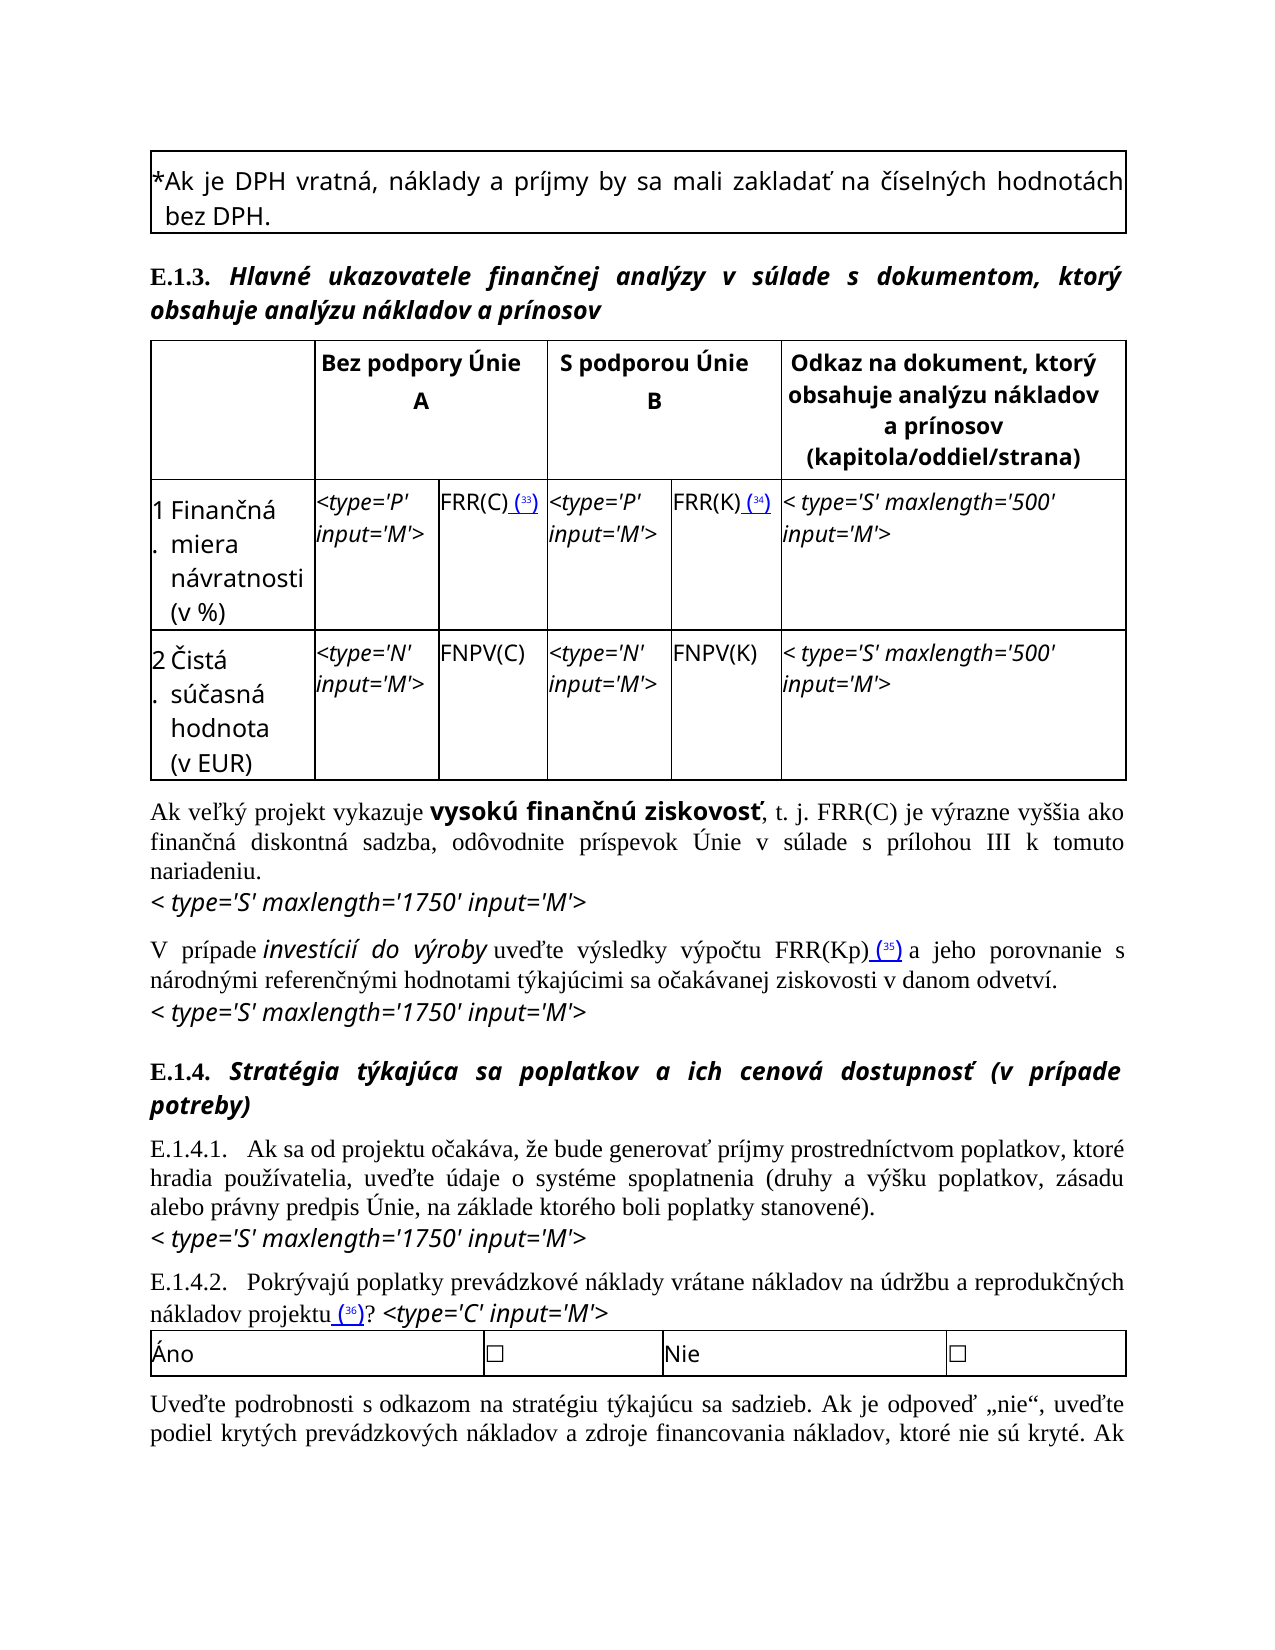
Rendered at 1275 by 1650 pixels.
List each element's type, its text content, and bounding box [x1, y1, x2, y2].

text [150, 1389, 1125, 1447]
table_header Nie [664, 1331, 946, 1375]
table_cell < type='S' maxlength='500' input='M'> [782, 631, 1125, 779]
table_cell [152, 631, 314, 779]
table_cell FNPV(K) [672, 631, 781, 779]
text < type='S' maxlength='1750' input='M'> [150, 885, 1125, 919]
text E.1.4.1. Ak sa od projektu očakáva, že bude generovať príjmy prostredníctvom poplatkov, ktoré hradia používatelia, uveďte údaje o systéme spoplatnenia (druhy a výšku poplatkov, zásadu alebo právny predpis Únie, na základe ktorého boli poplatky stanovené). [150, 1134, 1125, 1220]
table_header Bez podpory Únie A [316, 341, 547, 478]
text E.1.4.2. Pokrývajú poplatky prevádzkové náklady vrátane nákladov na údržbu a reprodukčných nákladov projektu (36)? <type='C' input='M'> [150, 1267, 1125, 1330]
table_header Áno [152, 1331, 483, 1375]
table_header ☐ [947, 1331, 1125, 1375]
table_header ☐ [485, 1331, 662, 1375]
table_cell <type='N' input='M'> [548, 631, 671, 779]
table_cell <type='P' input='M'> [548, 480, 671, 629]
table_cell FNPV(C) [440, 631, 547, 779]
text E.1.4. Stratégia týkajúca sa poplatkov a ich cenová dostupnosť (v prípade potreby) [150, 1053, 1125, 1122]
table_header [152, 341, 314, 478]
table_cell FRR(K) (34) [672, 480, 781, 629]
text V prípade investícií do výroby uveďte výsledky výpočtu FRR(Kp) (35) a jeho porovnanie s národnými referenčnými hodnotami týkajúcimi sa očakávanej ziskovosti v danom odvetví. [150, 932, 1125, 994]
table_header S podporou Únie B [548, 341, 781, 478]
table_cell <type='P' input='M'> [316, 480, 438, 629]
text E.1.3. Hlavné ukazovatele finančnej analýzy v súlade s dokumentom, ktorý obsahuje analýzu nákladov a prínosov [150, 259, 1125, 327]
table_cell FRR(C) (33) [440, 480, 547, 629]
table_cell [152, 152, 1125, 232]
text < type='S' maxlength='1750' input='M'> [150, 1220, 1125, 1254]
table_cell [152, 480, 314, 629]
table_header Odkaz na dokument, ktorý obsahuje analýzu nákladov a prínosov (kapitola/oddiel/strana) [782, 341, 1125, 478]
table_cell < type='S' maxlength='500' input='M'> [782, 480, 1125, 629]
text Ak veľký projekt vykazuje vysokú finančnú ziskovosť, t. j. FRR(C) je výrazne vyššia ako finančná diskontná sadzba, odôvodnite príspevok Únie v súlade s prílohou III k tomuto nariadeniu. [150, 793, 1125, 885]
text < type='S' maxlength='1750' input='M'> [150, 994, 1125, 1028]
table_cell <type='N' input='M'> [316, 631, 438, 779]
